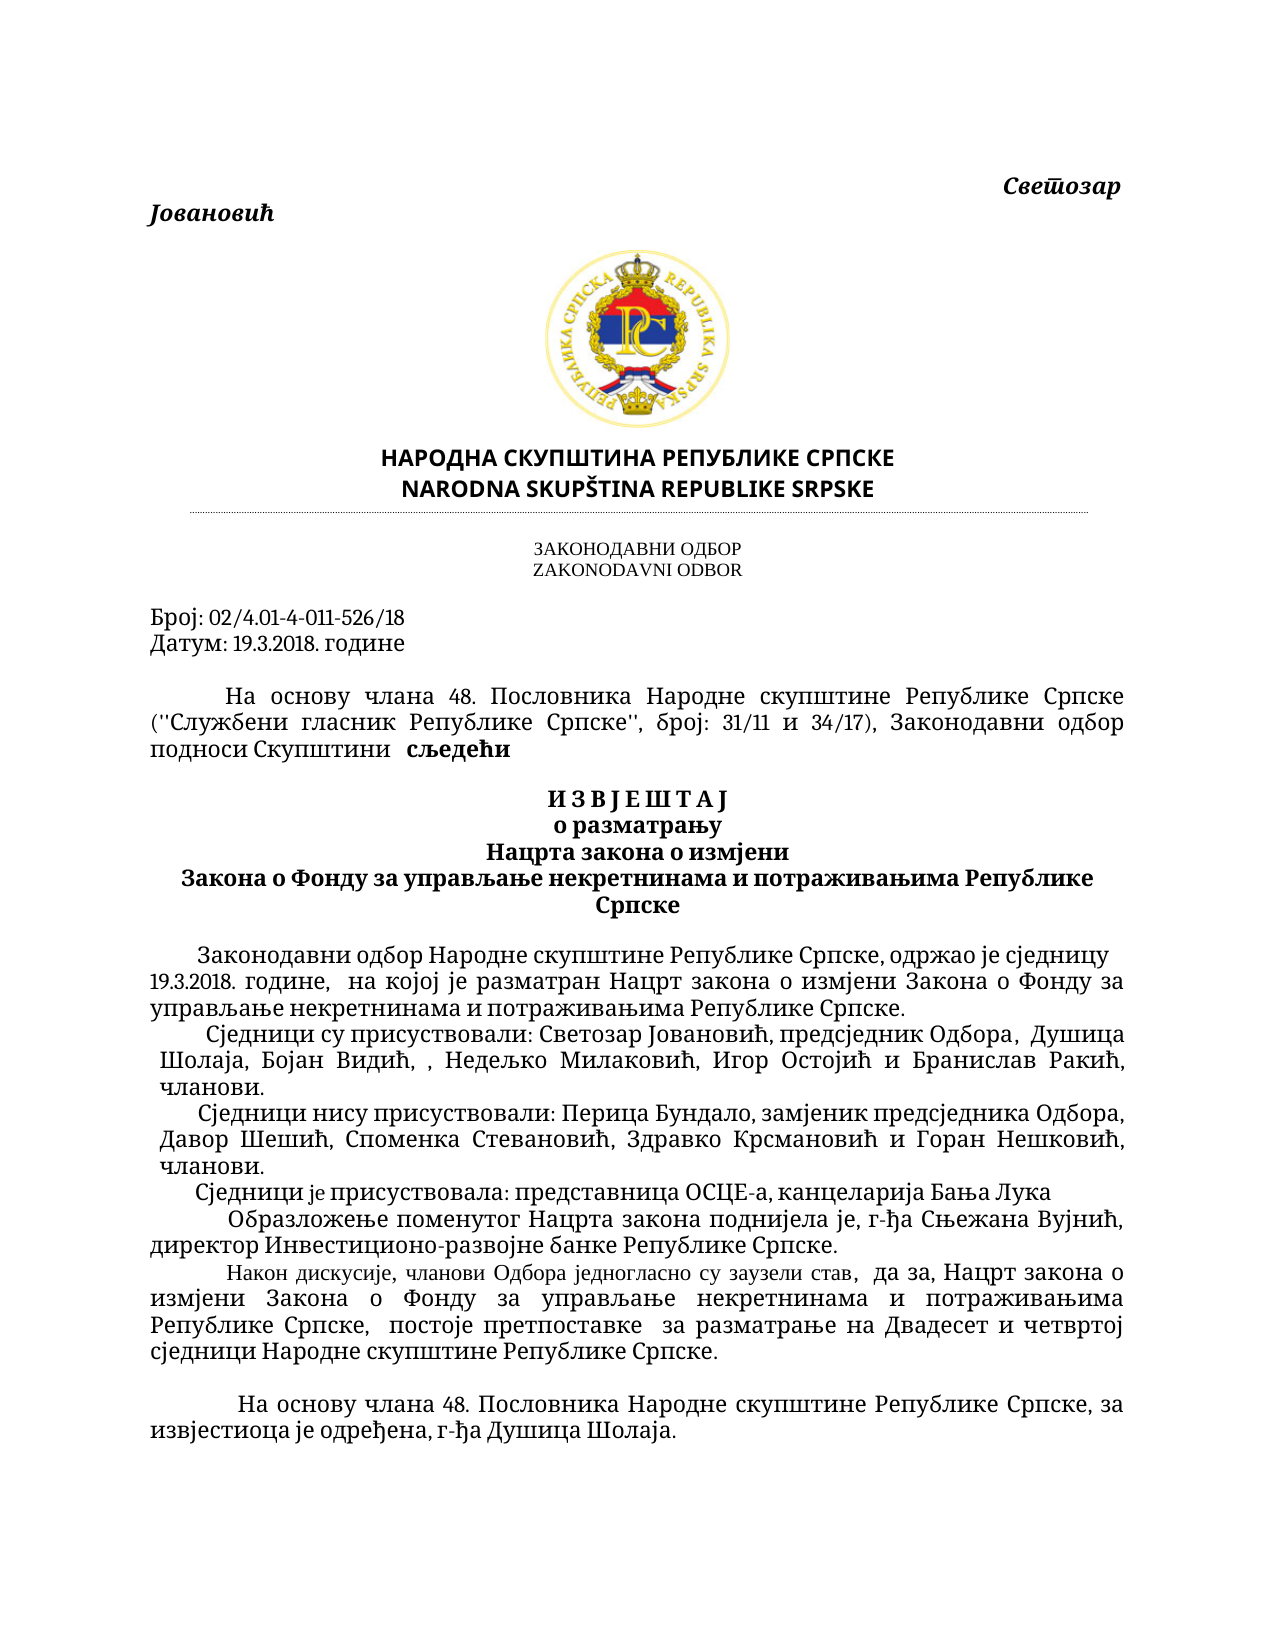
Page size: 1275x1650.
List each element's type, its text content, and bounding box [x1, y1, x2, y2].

text Законодавни одбор Народне скупштине Републике Српске, одржао је сједницу [197, 919, 1125, 969]
text Закона о Фонду за управљање некретнинама и потраживањима Републике Српске [150, 866, 1125, 919]
text Сједници нису присуствовали: Перица Бундало, замјеник предсједника Одбора, Давор Шешић, Споменка Стевановић, Здравко Крсмановић и Горан Нешковић, чланови. [159, 1101, 1125, 1180]
text И З В Ј Е Ш Т А Ј [150, 787, 1125, 813]
text На основу члана 48. Пословника Народне скупштине Републике Српске, за извјестиоца је одређена, г-ђа Душица Шолаја. [150, 1392, 1125, 1444]
text ZAKONODAVNI ODBOR [150, 559, 1125, 581]
text НАРОДНА СКУПШТИНА РЕПУБЛИКЕ СРПСКЕ [150, 442, 1125, 473]
text Сједници je присуствовала: представница ОСЦЕ-а, канцеларија Бања Лука [159, 1180, 1125, 1206]
text На основу члана 48. Пословника Народне скупштине Републике Српске (''Службени гласник Републике Српске'', број: 31/11 и 34/17), Законодавни одбор подноси Скупштини сљедећи [150, 684, 1125, 763]
text Сједници су присуствовали: Светозар Јовановић, предсједник Одбора, Душица Шолаја, Бојан Видић, , Недељко Милаковић, Игор Остојић и Бранислав Ракић, чланови. [159, 1022, 1125, 1101]
text Нацрта закона о измјени [150, 840, 1125, 866]
text Датум: 19.3.2018. године [150, 631, 1125, 657]
text Након дискусије, чланови Одбора једногласно су заузели став, да за, Нацрт закона о измјени Закона о Фонду за управљање некретнинама и потраживањима Републике Српске, постоје претпоставке за разматрање на Двадесет и четвртој сједници Народне скупштине Републике Српске. [150, 1259, 1125, 1365]
text NARODNA SKUPŠTINA REPUBLIKE SRPSKE [150, 473, 1125, 504]
text ЗАКОНОДАВНИ ОДБОР [150, 538, 1125, 559]
text о разматрању [150, 813, 1125, 840]
text 19.3.2018. године, на којој је разматран Нацрт закона о измјени Закона о Фонду за управљање некретнинама и потраживањима Републике Српске. [150, 969, 1125, 1022]
text Светозар Јовановић [150, 174, 1125, 227]
text Образложење поменутог Нацрта закона поднијела је, г-ђа Сњежана Вујнић, директор Инвестиционо-развојне банке Републике Српске. [150, 1206, 1125, 1259]
text Број: 02/4.01-4-011-526/18 [150, 605, 1125, 631]
